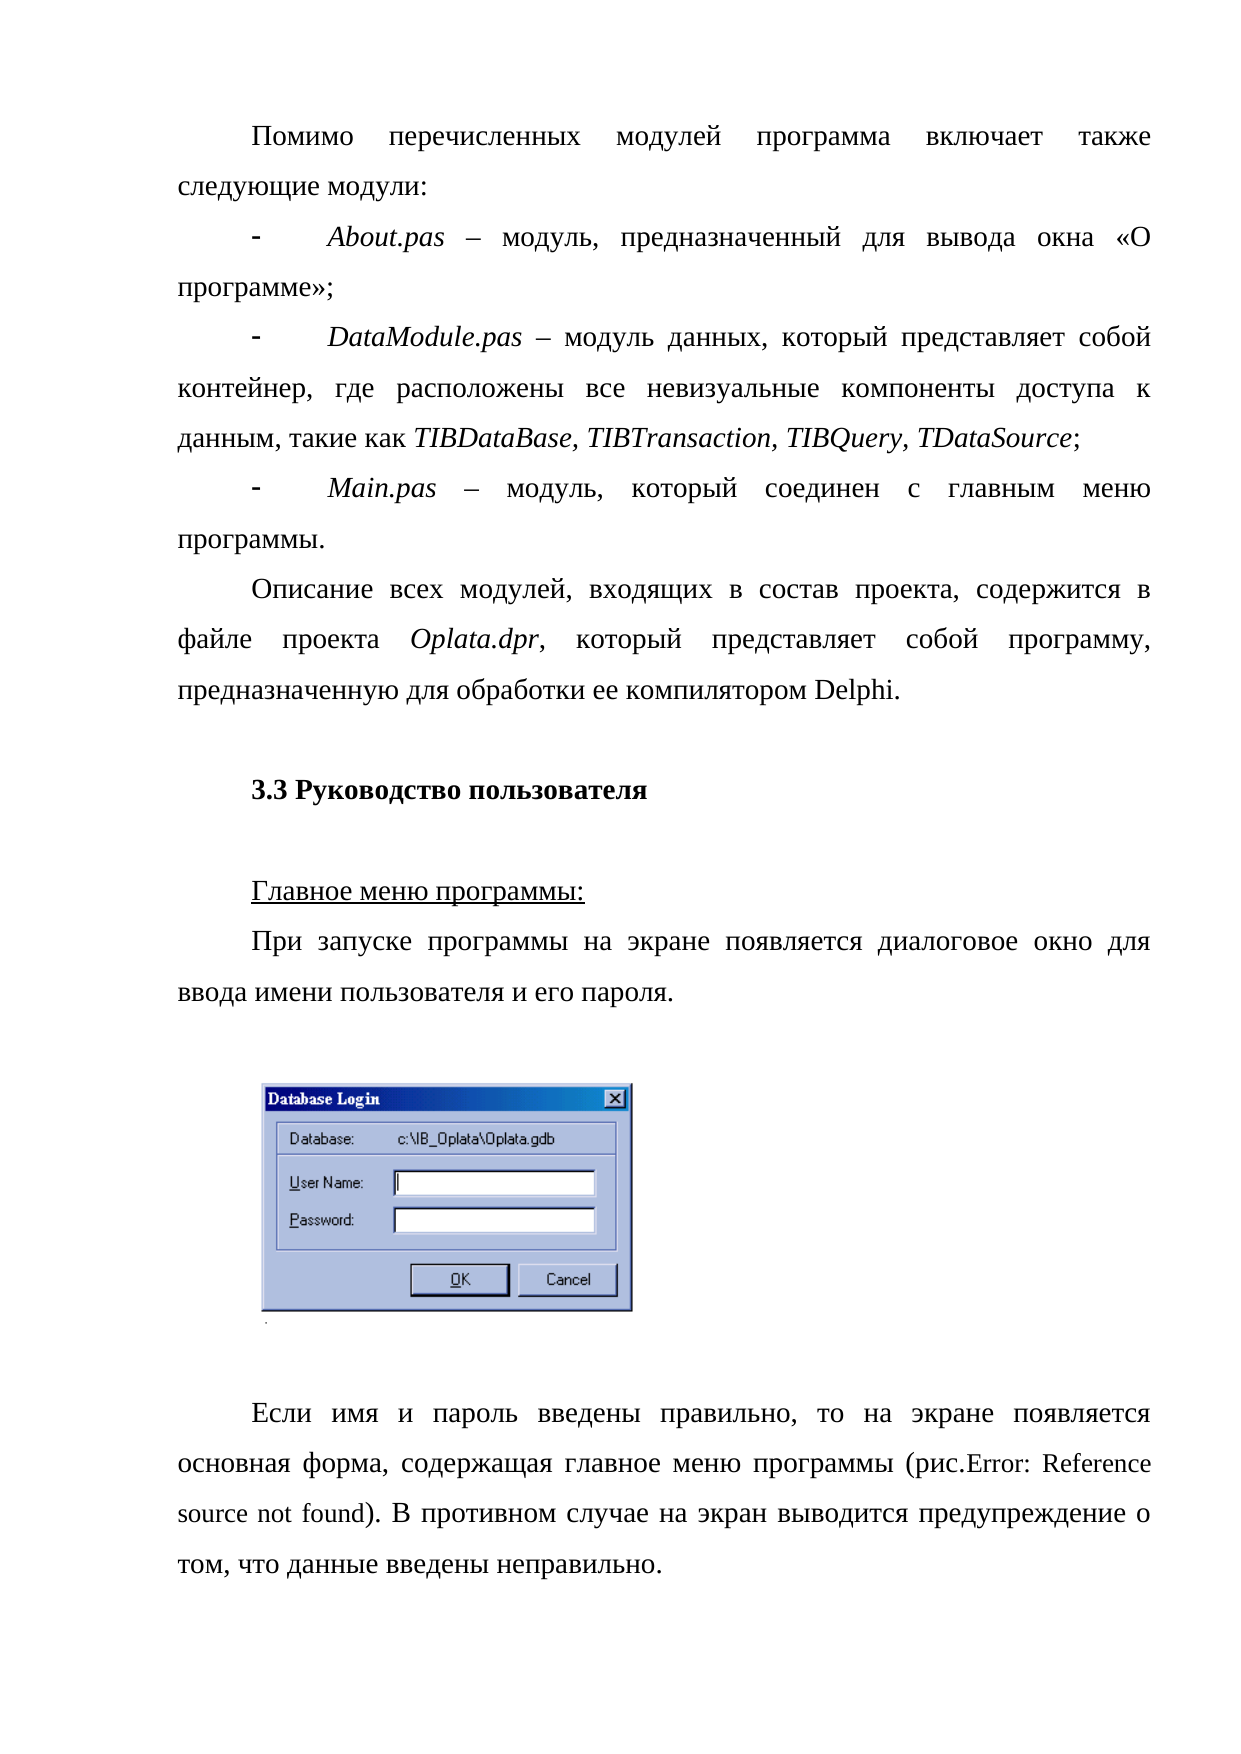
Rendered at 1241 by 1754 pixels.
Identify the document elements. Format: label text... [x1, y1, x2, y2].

list DataModule.pas – модуль данных, который представляет собой контейнер, где расположены все невизуальные компоненты доступа к данным, такие как TIBDataBase, TIBTransaction, TIBQuery, TDataSource; [177, 319, 1152, 454]
text Помимо перечисленных модулей программа включает также следующие модули: [177, 118, 1152, 202]
list 3.3 Руководство пользователя [177, 772, 1152, 806]
list Main.pas – модуль, который соединен с главным меню программы. [177, 471, 1152, 554]
text Главное меню программы: [177, 873, 1152, 907]
text Описание всех модулей, входящих в состав проекта, содержится в файле проекта Oplata.dpr, который представляет собой программу, предназначенную для обработки ее компилятором Delphi. [177, 571, 1152, 705]
picture [251, 1074, 650, 1329]
text При запуске программы на экране появляется диалоговое окно для ввода имени пользователя и его пароля. [177, 923, 1152, 1007]
list About.pas – модуль, предназначенный для вывода окна «О программе»; [177, 219, 1152, 303]
